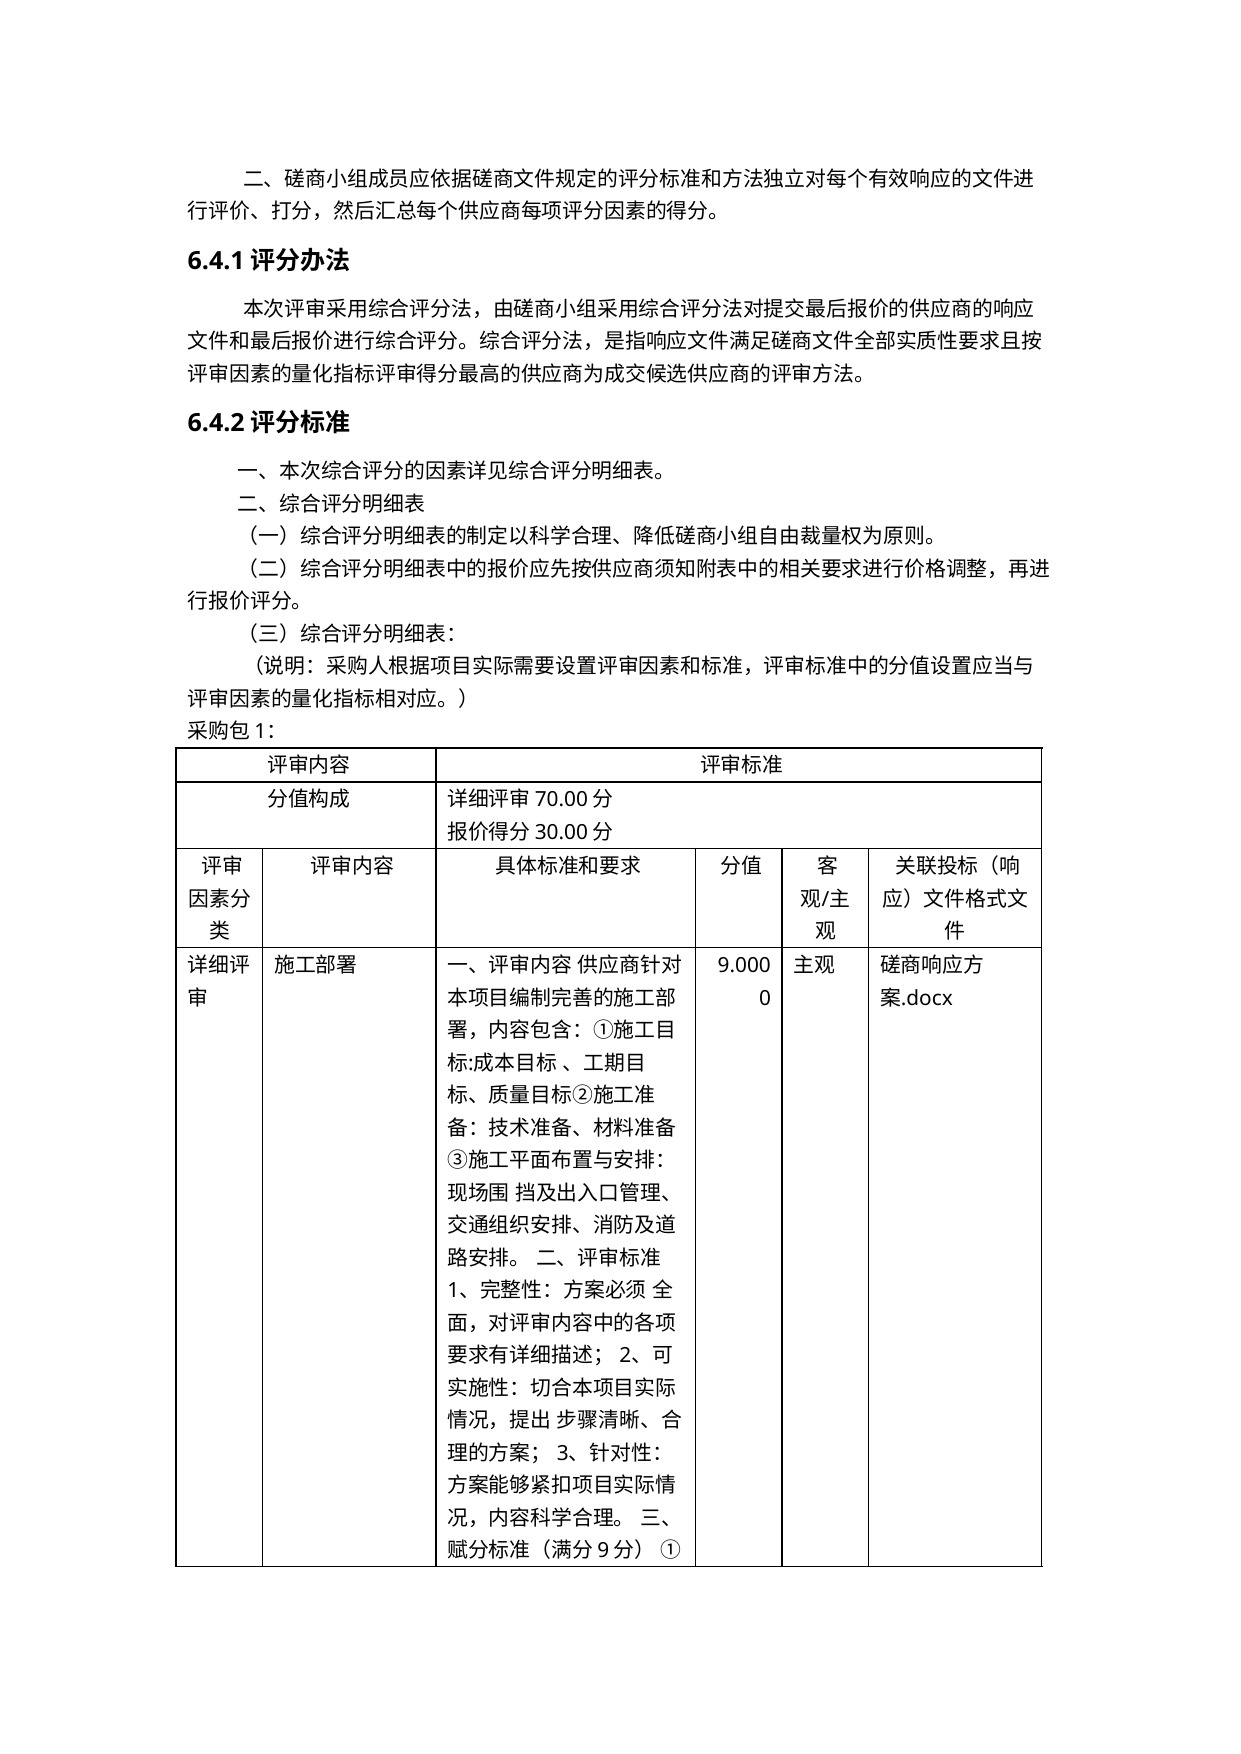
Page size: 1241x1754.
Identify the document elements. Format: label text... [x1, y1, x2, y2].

table_cell 分值构成 [177, 783, 435, 848]
table_cell 详细评审 [177, 948, 262, 1566]
text 一、本次综合评分的因素详见综合评分明细表。 [187, 454, 1053, 487]
text （二）综合评分明细表中的报价应先按供应商须知附表中的相关要求进行价格调整，再进行报价评分。 [187, 552, 1053, 617]
text （一）综合评分明细表的制定以科学合理、降低磋商小组自由裁量权为原则。 [187, 519, 1053, 552]
text 6.4.1评分办法 [187, 227, 1053, 292]
text 二、磋商小组成员应依据磋商文件规定的评分标准和方法独立对每个有效响应的文件进行评价、打分，然后汇总每个供应商每项评分因素的得分。 [187, 162, 1053, 227]
text 6.4.2评分标准 [187, 389, 1053, 454]
text 本次评审采用综合评分法，由磋商小组采用综合评分法对提交最后报价的供应商的响应文件和最后报价进行综合评分。综合评分法，是指响应文件满足磋商文件全部实质性要求且按评审因素的量化指标评审得分最高的供应商为成交候选供应商的评审方法。 [187, 292, 1053, 389]
text （三）综合评分明细表： [187, 617, 1053, 649]
table_cell 主观 [783, 948, 868, 1566]
table_cell 施工部署 [263, 948, 435, 1566]
table_cell 分值 [696, 849, 781, 947]
table_cell 详细评审70.00分 报价得分30.00分 [437, 783, 1041, 848]
table_cell 评审因素分类 [177, 849, 262, 947]
table_header 评审内容 [177, 749, 435, 781]
text （说明：采购人根据项目实际需要设置评审因素和标准，评审标准中的分值设置应当与评审因素的量化指标相对应。） [187, 649, 1053, 714]
table_header 评审标准 [437, 749, 1041, 781]
table_cell 评审内容 [263, 849, 435, 947]
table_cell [437, 948, 695, 1566]
text 采购包1： [187, 714, 1053, 747]
table_cell 关联投标（响应）文件格式文件 [869, 849, 1041, 947]
table_cell 具体标准和要求 [437, 849, 695, 947]
table_cell 客观/主观 [783, 849, 868, 947]
table_cell 磋商响应方案.docx [869, 948, 1041, 1566]
text 二、综合评分明细表 [187, 487, 1053, 519]
table_cell 9.0000 [696, 948, 781, 1566]
